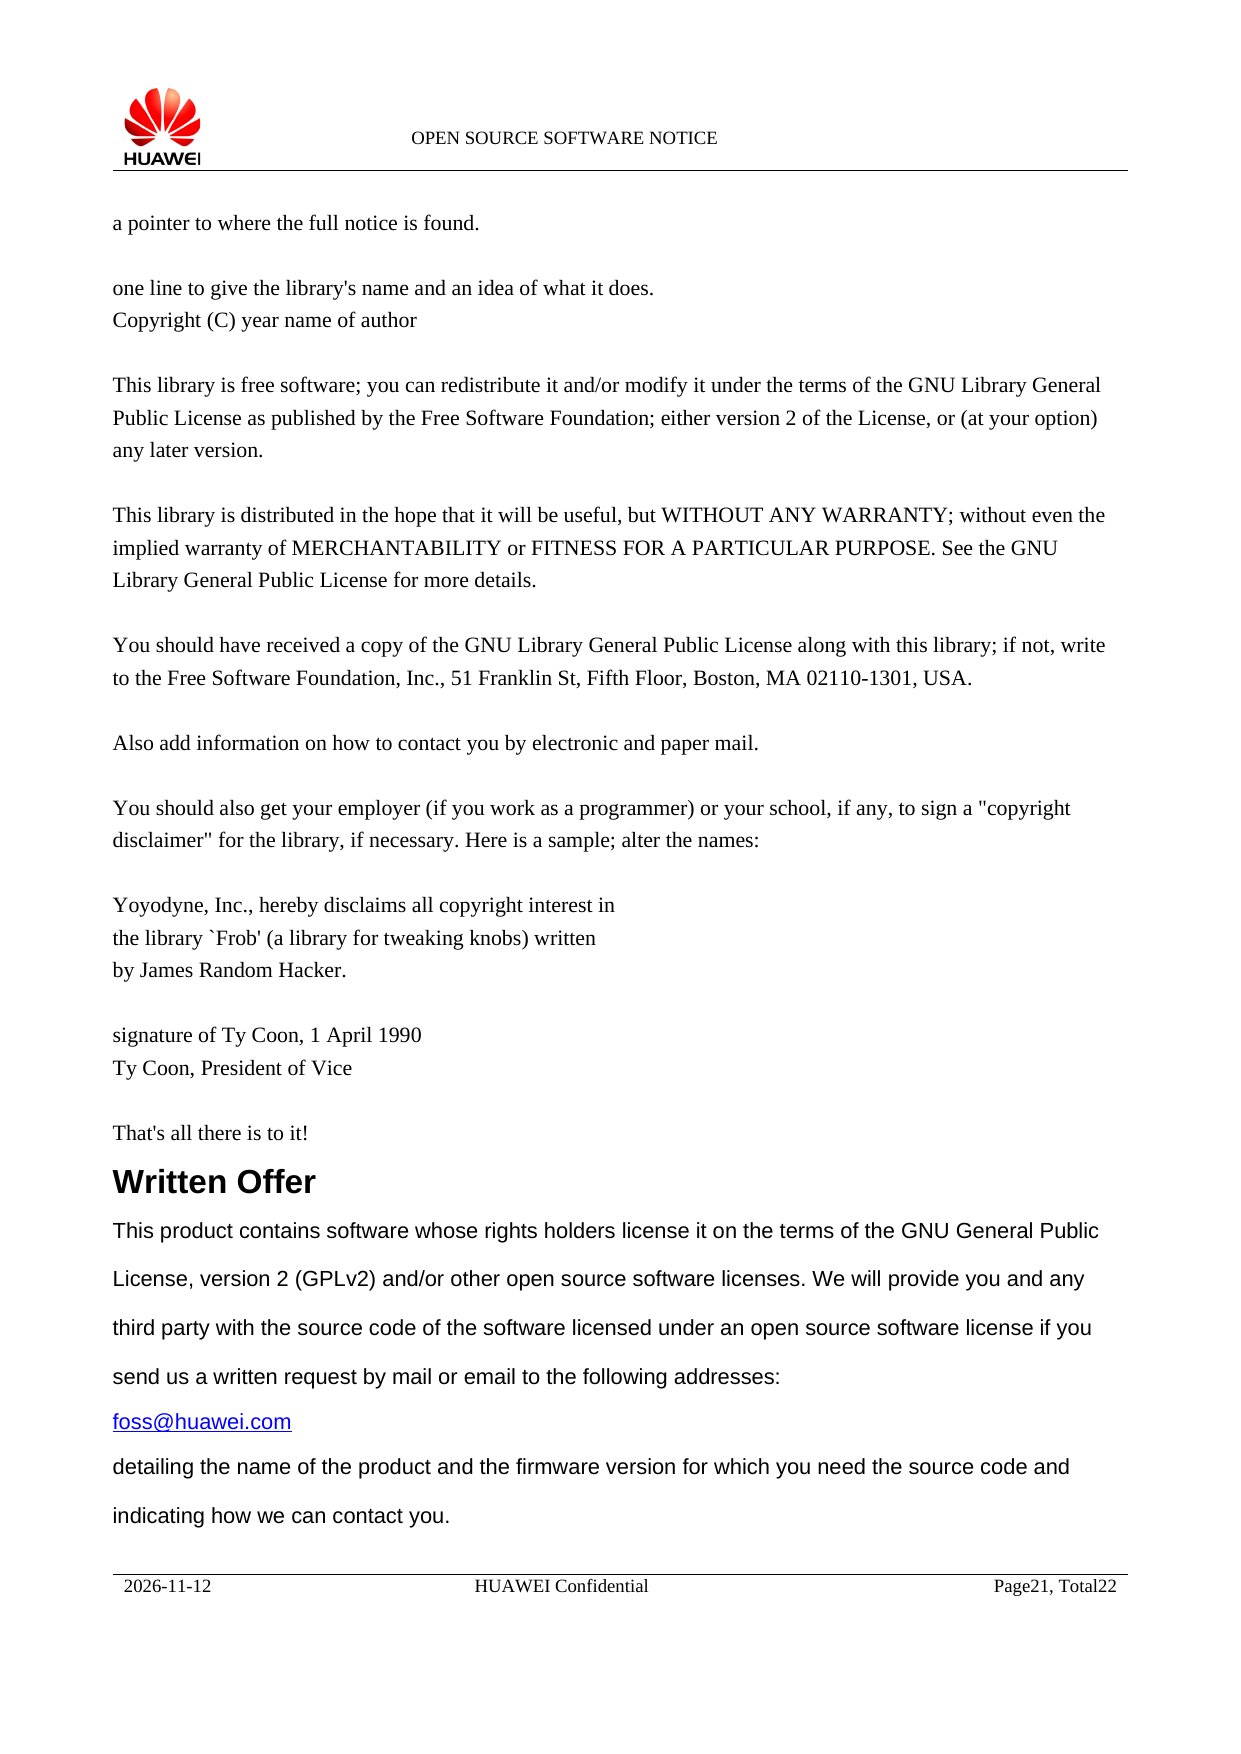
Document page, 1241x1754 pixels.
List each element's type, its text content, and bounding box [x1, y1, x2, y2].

text Written Offer [112, 1149, 1128, 1214]
picture [124, 88, 201, 165]
text foss@huawei.com [112, 1405, 1128, 1438]
text detailing the name of the product and the firmware version for which you need the source code and indicating how we can contact you. [112, 1450, 1128, 1532]
text This product contains software whose rights holders license it on the terms of the GNU General Public License, version 2 (GPLv2) and/or other open source software licenses. We will provide you and any third party with the source code of the software licensed under an open source software license if you send us a written request by mail or email to the following addresses: [112, 1214, 1128, 1393]
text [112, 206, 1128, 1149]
